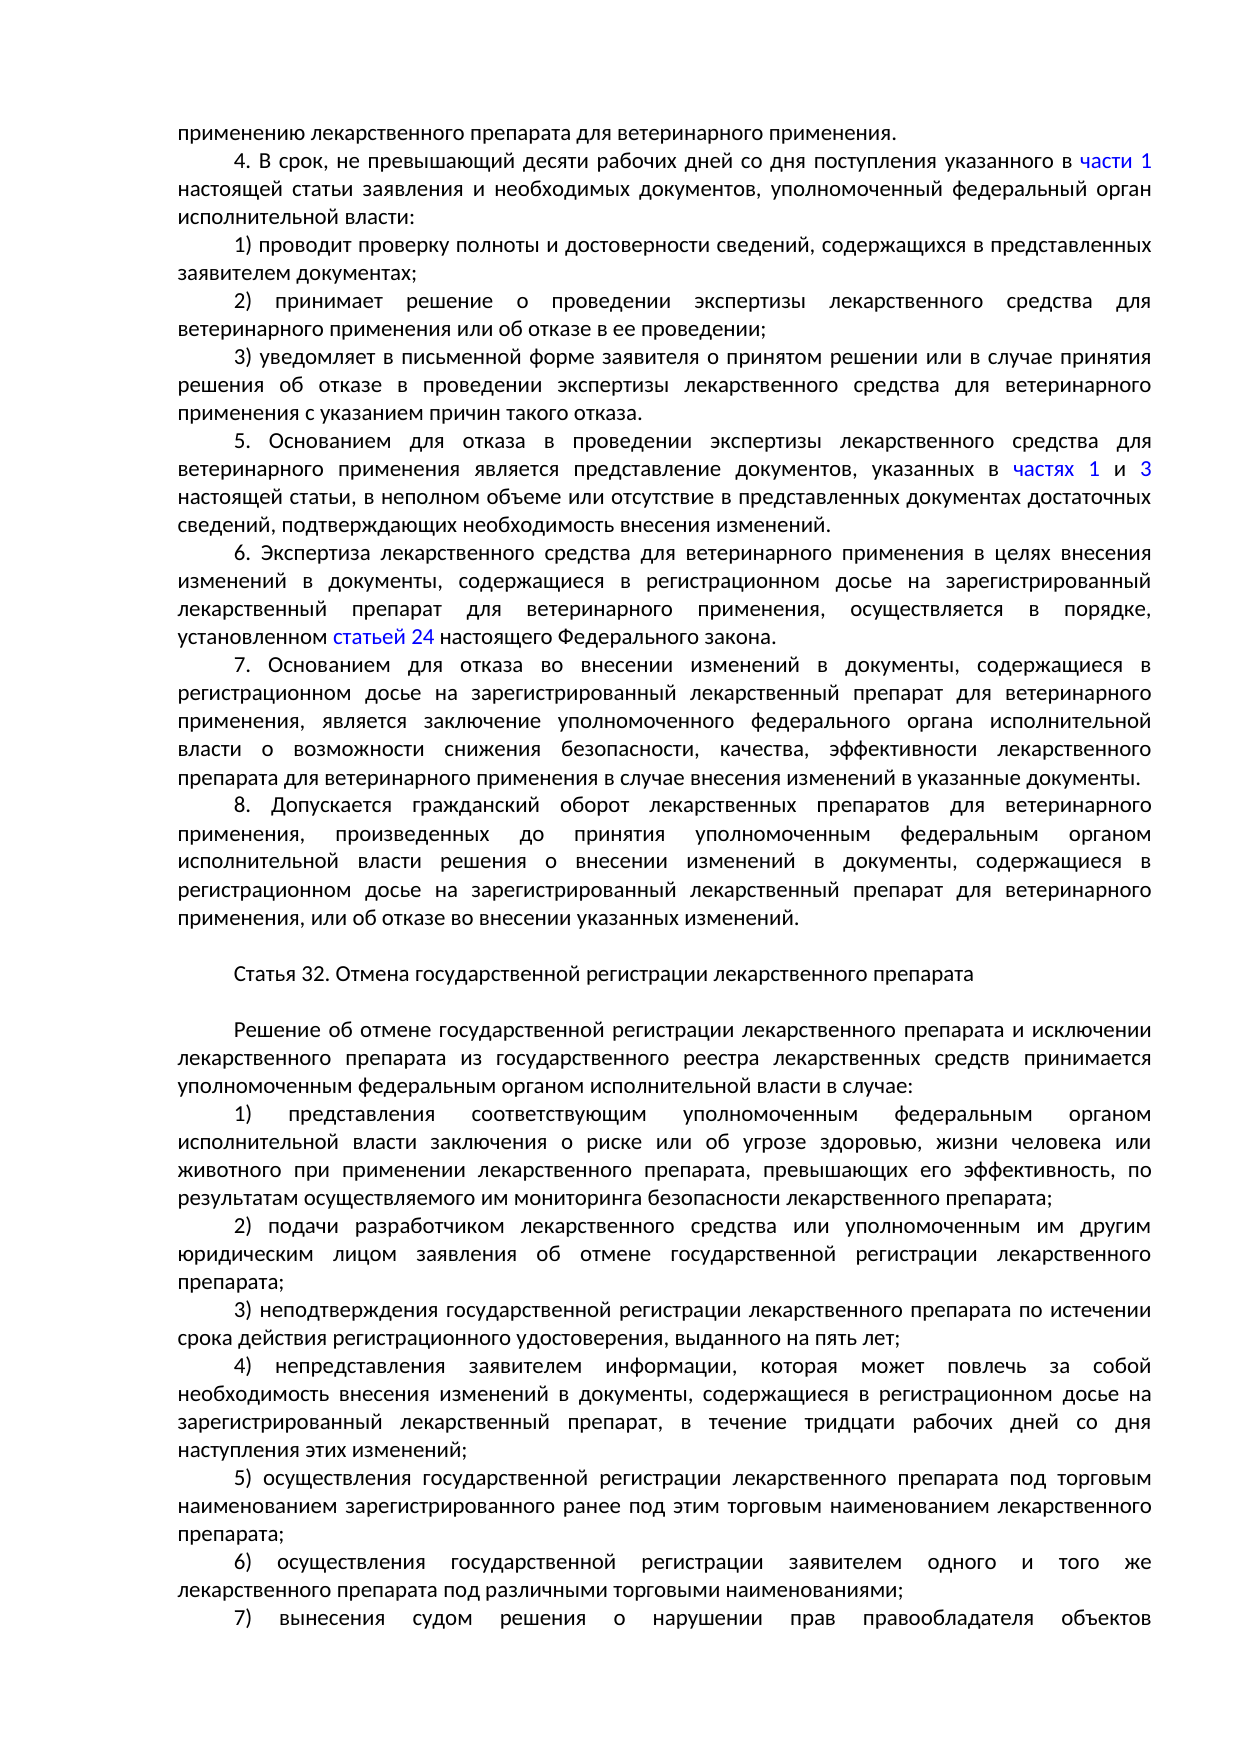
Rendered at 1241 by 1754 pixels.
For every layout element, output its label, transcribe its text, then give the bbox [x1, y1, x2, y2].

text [177, 118, 1152, 146]
text Решение об отмене государственной регистрации лекарственного препарата и исключении лекарственного препарата из государственного реестра лекарственных средств принимается уполномоченным федеральным органом исполнительной власти в случае: [177, 1015, 1152, 1099]
text 6. Экспертиза лекарственного средства для ветеринарного применения в целях внесения изменений в документы, содержащиеся в регистрационном досье на зарегистрированный лекарственный препарат для ветеринарного применения, осуществляется в порядке, установленном статьей 24 настоящего Федерального закона. [177, 538, 1152, 651]
text 5) осуществления государственной регистрации лекарственного препарата под торговым наименованием зарегистрированного ранее под этим торговым наименованием лекарственного препарата; [177, 1463, 1152, 1547]
text 3) неподтверждения государственной регистрации лекарственного препарата по истечении срока действия регистрационного удостоверения, выданного на пять лет; [177, 1295, 1152, 1351]
text 2) принимает решение о проведении экспертизы лекарственного средства для ветеринарного применения или об отказе в ее проведении; [177, 286, 1152, 342]
text 2) подачи разработчиком лекарственного средства или уполномоченным им другим юридическим лицом заявления об отмене государственной регистрации лекарственного препарата; [177, 1211, 1152, 1295]
text 1) проводит проверку полноты и достоверности сведений, содержащихся в представленных заявителем документах; [177, 230, 1152, 286]
text 3) уведомляет в письменной форме заявителя о принятом решении или в случае принятия решения об отказе в проведении экспертизы лекарственного средства для ветеринарного применения с указанием причин такого отказа. [177, 342, 1152, 426]
text 5. Основанием для отказа в проведении экспертизы лекарственного средства для ветеринарного применения является представление документов, указанных в частях 1 и 3 настоящей статьи, в неполном объеме или отсутствие в представленных документах достаточных сведений, подтверждающих необходимость внесения изменений. [177, 426, 1152, 538]
text 8. Допускается гражданский оборот лекарственных препаратов для ветеринарного применения, произведенных до принятия уполномоченным федеральным органом исполнительной власти решения о внесении изменений в документы, содержащиеся в регистрационном досье на зарегистрированный лекарственный препарат для ветеринарного применения, или об отказе во внесении указанных изменений. [177, 791, 1152, 931]
text Статья 32. Отмена государственной регистрации лекарственного препарата [177, 959, 1152, 987]
text 6) осуществления государственной регистрации заявителем одного и того же лекарственного препарата под различными торговыми наименованиями; [177, 1547, 1152, 1603]
text 4) непредставления заявителем информации, которая может повлечь за собой необходимость внесения изменений в документы, содержащиеся в регистрационном досье на зарегистрированный лекарственный препарат, в течение тридцати рабочих дней со дня наступления этих изменений; [177, 1351, 1152, 1463]
text 4. В срок, не превышающий десяти рабочих дней со дня поступления указанного в части 1 настоящей статьи заявления и необходимых документов, уполномоченный федеральный орган исполнительной власти: [177, 146, 1152, 230]
text 1) представления соответствующим уполномоченным федеральным органом исполнительной власти заключения о риске или об угрозе здоровью, жизни человека или животного при применении лекарственного препарата, превышающих его эффективность, по результатам осуществляемого им мониторинга безопасности лекарственного препарата; [177, 1099, 1152, 1211]
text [177, 1603, 1152, 1631]
text 7. Основанием для отказа во внесении изменений в документы, содержащиеся в регистрационном досье на зарегистрированный лекарственный препарат для ветеринарного применения, является заключение уполномоченного федерального органа исполнительной власти о возможности снижения безопасности, качества, эффективности лекарственного препарата для ветеринарного применения в случае внесения изменений в указанные документы. [177, 651, 1152, 791]
